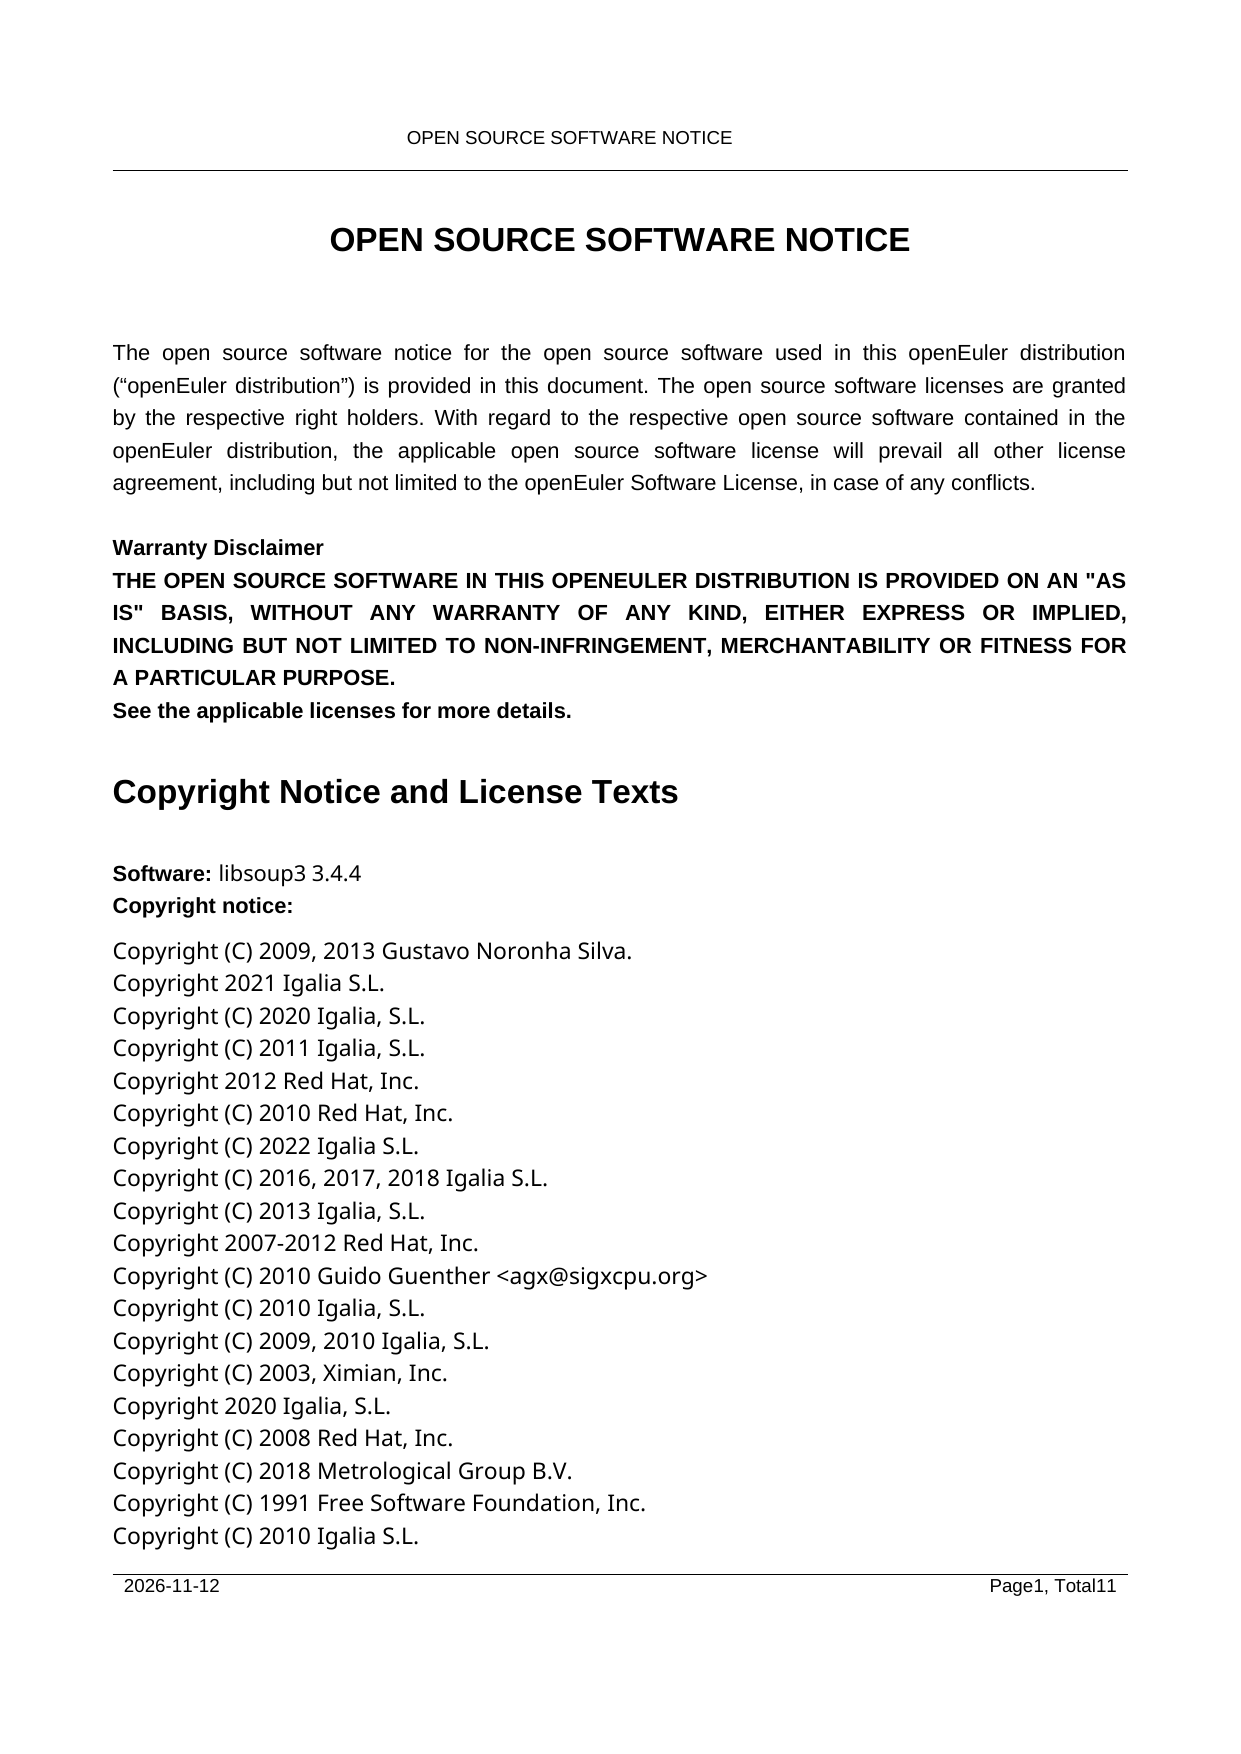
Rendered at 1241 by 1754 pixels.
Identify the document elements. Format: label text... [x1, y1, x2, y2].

text Copyright notice: [112, 889, 1128, 921]
text Copyright Notice and License Texts [112, 759, 1128, 824]
text Warranty Disclaimer [112, 531, 1128, 564]
text The open source software notice for the open source software used in this openEuler distribution (“openEuler distribution”) is provided in this document. The open source software licenses are granted by the respective right holders. With regard to the respective open source software contained in the openEuler distribution, the applicable open source software license will prevail all other license agreement, including but not limited to the openEuler Software License, in case of any conflicts. [112, 336, 1128, 499]
title Software: libsoup3 3.4.4 [112, 856, 1128, 889]
text OPEN SOURCE SOFTWARE NOTICE [112, 206, 1128, 271]
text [112, 934, 1128, 1551]
text THE OPEN SOURCE SOFTWARE IN THIS OPENEULER DISTRIBUTION IS PROVIDED ON AN "AS IS" BASIS, WITHOUT ANY WARRANTY OF ANY KIND, EITHER EXPRESS OR IMPLIED, INCLUDING BUT NOT LIMITED TO NON-INFRINGEMENT, MERCHANTABILITY OR FITNESS FOR A PARTICULAR PURPOSE. See the applicable licenses for more details. [112, 564, 1128, 726]
